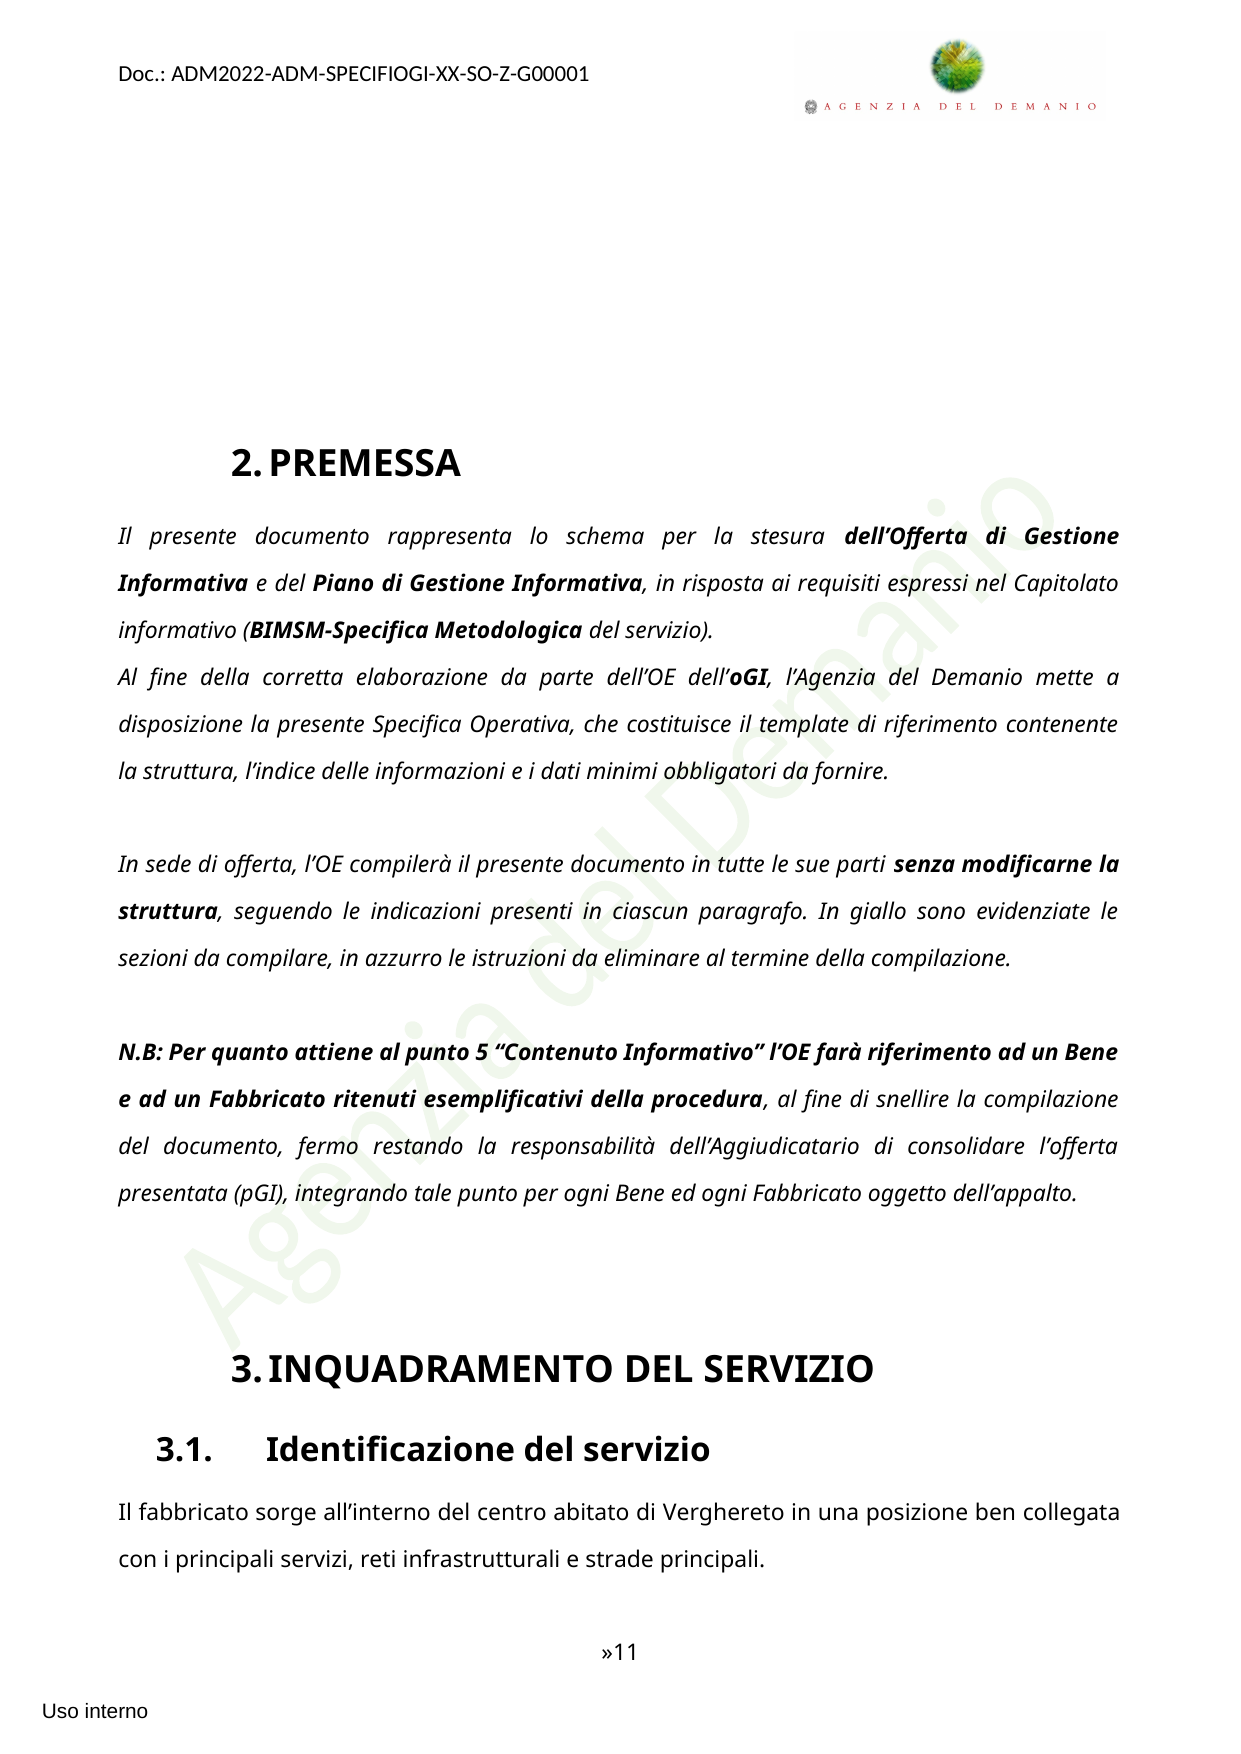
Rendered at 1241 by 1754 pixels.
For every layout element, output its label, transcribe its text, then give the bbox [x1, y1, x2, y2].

text In sede di offerta, l’OE compilerà il presente documento in tutte le sue parti senza modificarne la struttura, seguendo le indicazioni presenti in ciascun paragrafo. In giallo sono evidenziate le sezioni da compilare, in azzurro le istruzioni da eliminare al termine della compilazione. [118, 848, 1122, 973]
picture [794, 31, 1106, 121]
text Al fine della corretta elaborazione da parte dell’OE dell’oGI, l’Agenzia del Demanio mette a disposizione la presente Specifica Operativa, che costituisce il template di riferimento contenente la struttura, l’indice delle informazioni e i dati minimi obbligatori da fornire. [118, 661, 1122, 786]
text PREMESSA [231, 437, 1122, 488]
text INQUADRAMENTO DEL SERVIZIO [231, 1342, 1122, 1393]
text Il presente documento rappresenta lo schema per la stesura dell’Offerta di Gestione Informativa e del Piano di Gestione Informativa, in risposta ai requisiti espressi nel Capitolato informativo (BIMSM-Specifica Metodologica del servizio). [118, 520, 1122, 645]
text Identificazione del servizio [156, 1426, 1122, 1471]
text N.B: Per quanto attiene al punto 5 “Contenuto Informativo” l’OE farà riferimento ad un Bene e ad un Fabbricato ritenuti esemplificativi della procedura, al fine di snellire la compilazione del documento, fermo restando la responsabilità dell’Aggiudicatario di consolidare l’offerta presentata (pGI), integrando tale punto per ogni Bene ed ogni Fabbricato oggetto dell’appalto. [118, 1036, 1122, 1208]
text Il fabbricato sorge all’interno del centro abitato di Verghereto in una posizione ben collegata con i principali servizi, reti infrastrutturali e strade principali. [118, 1496, 1122, 1574]
